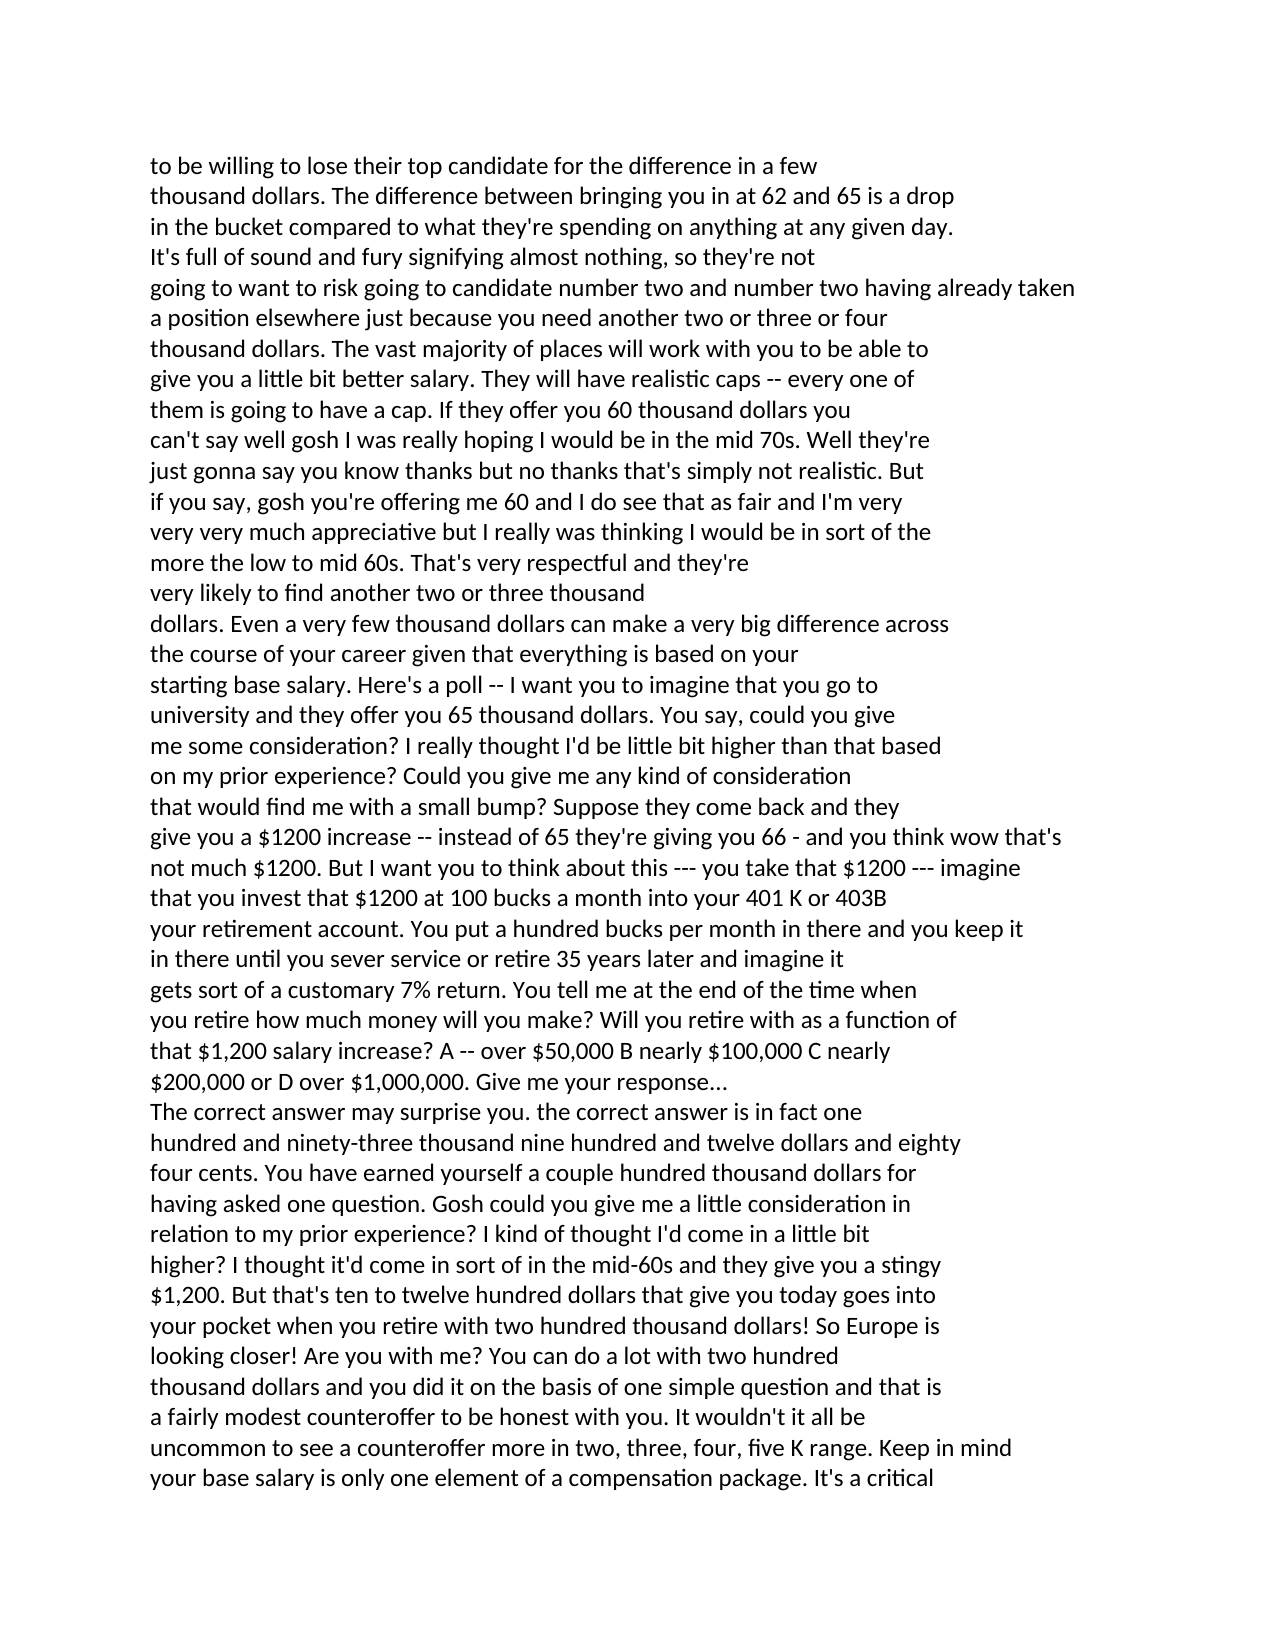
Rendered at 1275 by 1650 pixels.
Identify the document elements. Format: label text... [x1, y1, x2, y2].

text uncommon to see a counteroffer more in two, three, four, five K range. Keep in mind [150, 1432, 1125, 1462]
text very likely to find another two or three thousand [150, 577, 1125, 608]
text relation to my prior experience? I kind of thought I'd come in a little bit [150, 1218, 1125, 1249]
text higher? I thought it'd come in sort of in the mid-60s and they give you a stingy [150, 1249, 1125, 1279]
text that you invest that $1200 at 100 bucks a month into your 401 K or 403B [150, 882, 1125, 913]
text starting base salary. Here's a poll -- I want you to imagine that you go to [150, 669, 1125, 699]
text on my prior experience? Could you give me any kind of consideration [150, 760, 1125, 791]
text The correct answer may surprise you. the correct answer is in fact one [150, 1096, 1125, 1127]
text four cents. You have earned yourself a couple hundred thousand dollars for [150, 1157, 1125, 1188]
text you retire how much money will you make? Will you retire with as a function of [150, 1004, 1125, 1035]
text hundred and ninety-three thousand nine hundred and twelve dollars and eighty [150, 1127, 1125, 1157]
text gets sort of a customary 7% return. You tell me at the end of the time when [150, 974, 1125, 1004]
text It's full of sound and fury signifying almost nothing, so they're not [150, 242, 1125, 272]
text thousand dollars. The difference between bringing you in at 62 and 65 is a drop [150, 181, 1125, 211]
text thousand dollars and you did it on the basis of one simple question and that is [150, 1371, 1125, 1401]
text your pocket when you retire with two hundred thousand dollars! So Europe is [150, 1310, 1125, 1340]
text give you a little bit better salary. They will have realistic caps -- every one of [150, 364, 1125, 394]
text give you a $1200 increase -- instead of 65 they're giving you 66 - and you think wow that's [150, 821, 1125, 852]
text university and they offer you 65 thousand dollars. You say, could you give [150, 699, 1125, 730]
text dollars. Even a very few thousand dollars can make a very big difference across [150, 608, 1125, 638]
text just gonna say you know thanks but no thanks that's simply not realistic. But [150, 455, 1125, 486]
text that would find me with a small bump? Suppose they come back and they [150, 791, 1125, 821]
text your base salary is only one element of a compensation package. It's a critical [150, 1462, 1125, 1493]
text in the bucket compared to what they're spending on anything at any given day. [150, 211, 1125, 242]
text if you say, gosh you're offering me 60 and I do see that as fair and I'm very [150, 486, 1125, 516]
text can't say well gosh I was really hoping I would be in the mid 70s. Well they're [150, 425, 1125, 455]
text $200,000 or D over $1,000,000. Give me your response... [150, 1066, 1125, 1096]
text very very much appreciative but I really was thinking I would be in sort of the [150, 516, 1125, 547]
text not much $1200. But I want you to think about this --- you take that $1200 --- imagine [150, 852, 1125, 882]
text a position elsewhere just because you need another two or three or four [150, 303, 1125, 333]
text a fairly modest counteroffer to be honest with you. It wouldn't it all be [150, 1401, 1125, 1432]
text to be willing to lose their top candidate for the difference in a few [150, 150, 1125, 181]
text more the low to mid 60s. That's very respectful and they're [150, 547, 1125, 577]
text looking closer! Are you with me? You can do a lot with two hundred [150, 1340, 1125, 1371]
text thousand dollars. The vast majority of places will work with you to be able to [150, 333, 1125, 364]
text going to want to risk going to candidate number two and number two having already taken [150, 272, 1125, 303]
text me some consideration? I really thought I'd be little bit higher than that based [150, 730, 1125, 760]
text your retirement account. You put a hundred bucks per month in there and you keep it [150, 913, 1125, 943]
text that $1,200 salary increase? A -- over $50,000 B nearly $100,000 C nearly [150, 1035, 1125, 1066]
text in there until you sever service or retire 35 years later and imagine it [150, 943, 1125, 974]
text having asked one question. Gosh could you give me a little consideration in [150, 1188, 1125, 1218]
text $1,200. But that's ten to twelve hundred dollars that give you today goes into [150, 1279, 1125, 1310]
text them is going to have a cap. If they offer you 60 thousand dollars you [150, 394, 1125, 425]
text the course of your career given that everything is based on your [150, 638, 1125, 669]
